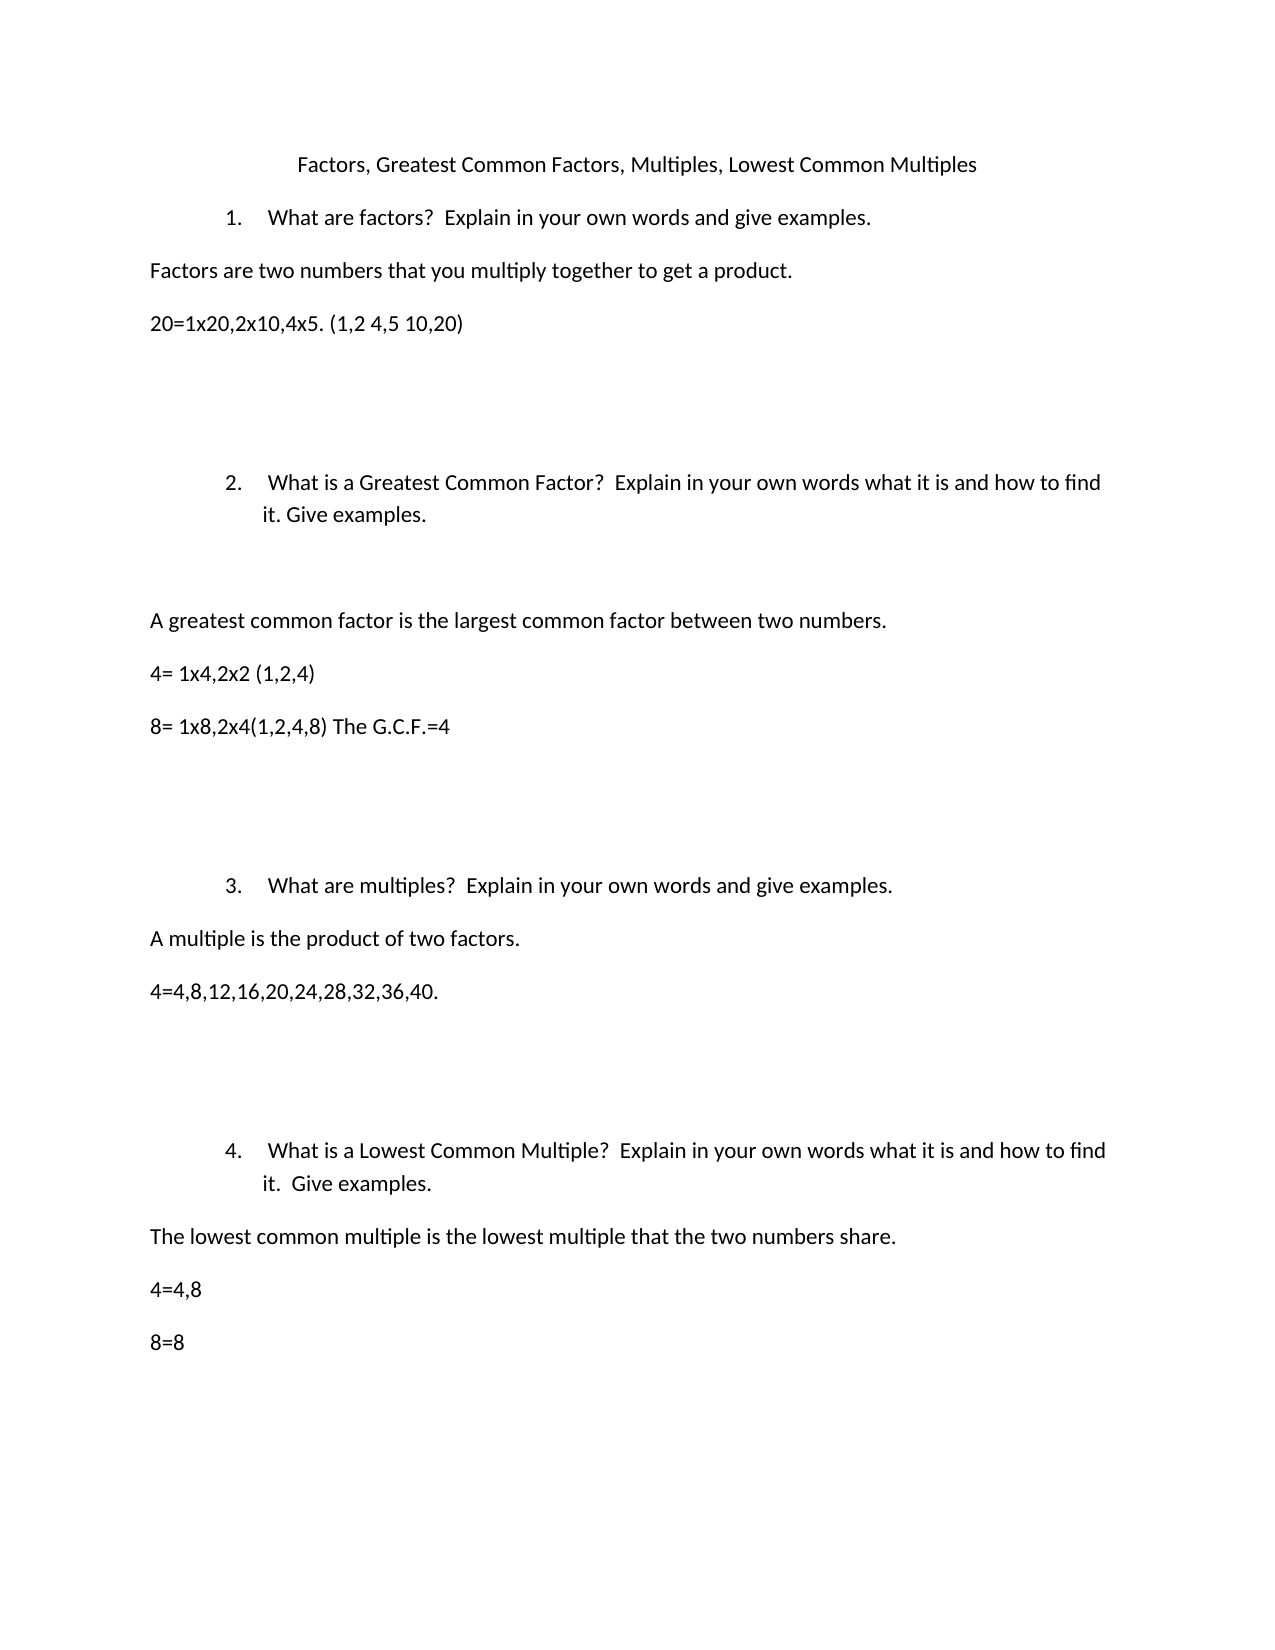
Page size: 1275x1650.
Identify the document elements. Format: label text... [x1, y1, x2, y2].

list What are multiples? Explain in your own words and give examples. [225, 871, 1125, 899]
text A greatest common factor is the largest common factor between two numbers. [150, 606, 1125, 634]
text 4=4,8 [150, 1275, 1125, 1303]
text Factors are two numbers that you multiply together to get a product. [150, 256, 1125, 284]
list What is a Greatest Common Factor? Explain in your own words what it is and how to find it. Give examples. [225, 468, 1125, 528]
text 8=8 [150, 1328, 1125, 1356]
text 20=1x20,2x10,4x5. (1,2 4,5 10,20) [150, 309, 1125, 337]
list What are factors? Explain in your own words and give examples. [225, 203, 1125, 231]
text 4= 1x4,2x2 (1,2,4) [150, 659, 1125, 687]
list What is a Lowest Common Multiple? Explain in your own words what it is and how to find it. Give examples. [225, 1137, 1125, 1197]
text Factors, Greatest Common Factors, Multiples, Lowest Common Multiples [150, 150, 1125, 178]
text 8= 1x8,2x4(1,2,4,8) The G.C.F.=4 [150, 712, 1125, 740]
text A multiple is the product of two factors. [150, 924, 1125, 952]
text The lowest common multiple is the lowest multiple that the two numbers share. [150, 1222, 1125, 1250]
text 4=4,8,12,16,20,24,28,32,36,40. [150, 977, 1125, 1006]
